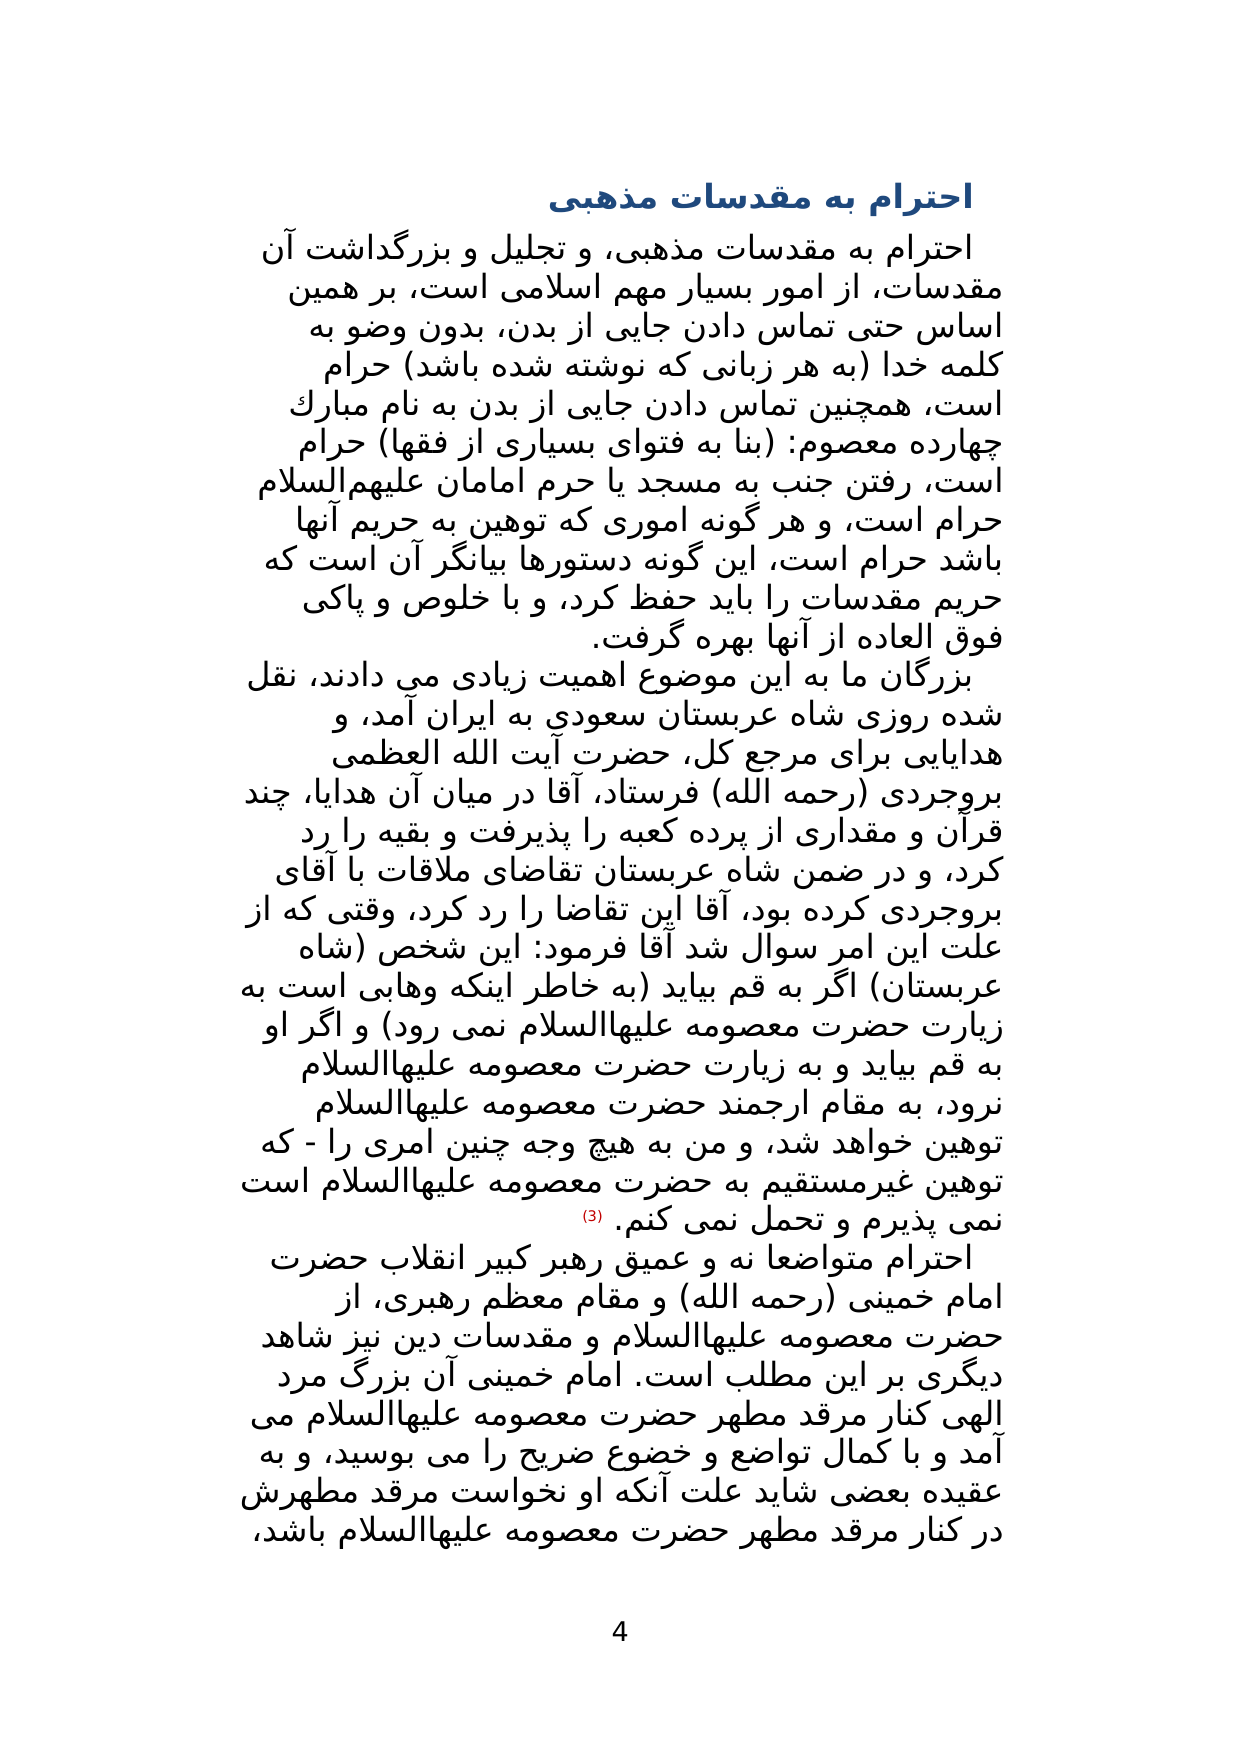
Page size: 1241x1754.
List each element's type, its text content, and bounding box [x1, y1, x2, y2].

text بزرگان ما به اين موضوع اهميت زيادى مى دادند، نقل شده روزى شاه عربستان سعودى به ايران آمد، و هدايايى براى مرجع كل، حضرت آيت الله العظمى بروجردى (رحمه الله) فرستاد، آقا در ميان آن هدايا، چند قرآن و مقدارى از پرده كعبه را پذيرفت و بقيه را رد كرد، و در ضمن شاه عربستان تقاضاى ملاقات با آقاى بروجردى كرده بود، آقا اين تقاضا را رد كرد، وقتى كه از علت اين امر سوال شد آقا فرمود: اين شخص (شاه عربستان) اگر به قم بيايد (به خاطر اينكه وهابى است به زيارت حضرت معصومه عليها‌السلام نمى رود) و اگر او به قم بيايد و به زيارت حضرت معصومه عليها‌السلام نرود، به مقام ارجمند حضرت معصومه عليها‌السلام توهين خواهد شد، و من به هيچ وجه چنين امرى را - كه توهين غيرمستقيم به حضرت معصومه عليها‌السلام است نمى پذيرم و تحمل نمى كنم. (3) [236, 656, 1004, 1239]
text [236, 1239, 1004, 1549]
text احترام به مقدسات مذهبى، و تجليل و بزرگداشت آن مقدسات، از امور بسيار مهم اسلامى است، بر همين اساس حتى تماس دادن جايى از بدن، بدون وضو به كلمه خدا (به هر زبانى كه نوشته شده باشد) حرام است، همچنين تماس دادن جايى از بدن به نام مبارك چهارده معصوم: (بنا به فتواى بسيارى از فقها) حرام است، رفتن جنب به مسجد يا حرم امامان عليهم‌السلام حرام است، و هر گونه امورى كه توهين به حريم آنها باشد حرام است، اين گونه دستورها بيانگر آن است كه حريم مقدسات را بايد حفظ كرد، و با خلوص و پاكى فوق العاده از آنها بهره گرفت. [236, 228, 1004, 656]
subtitle احترام به مقدسات مذهبى [236, 177, 1004, 216]
